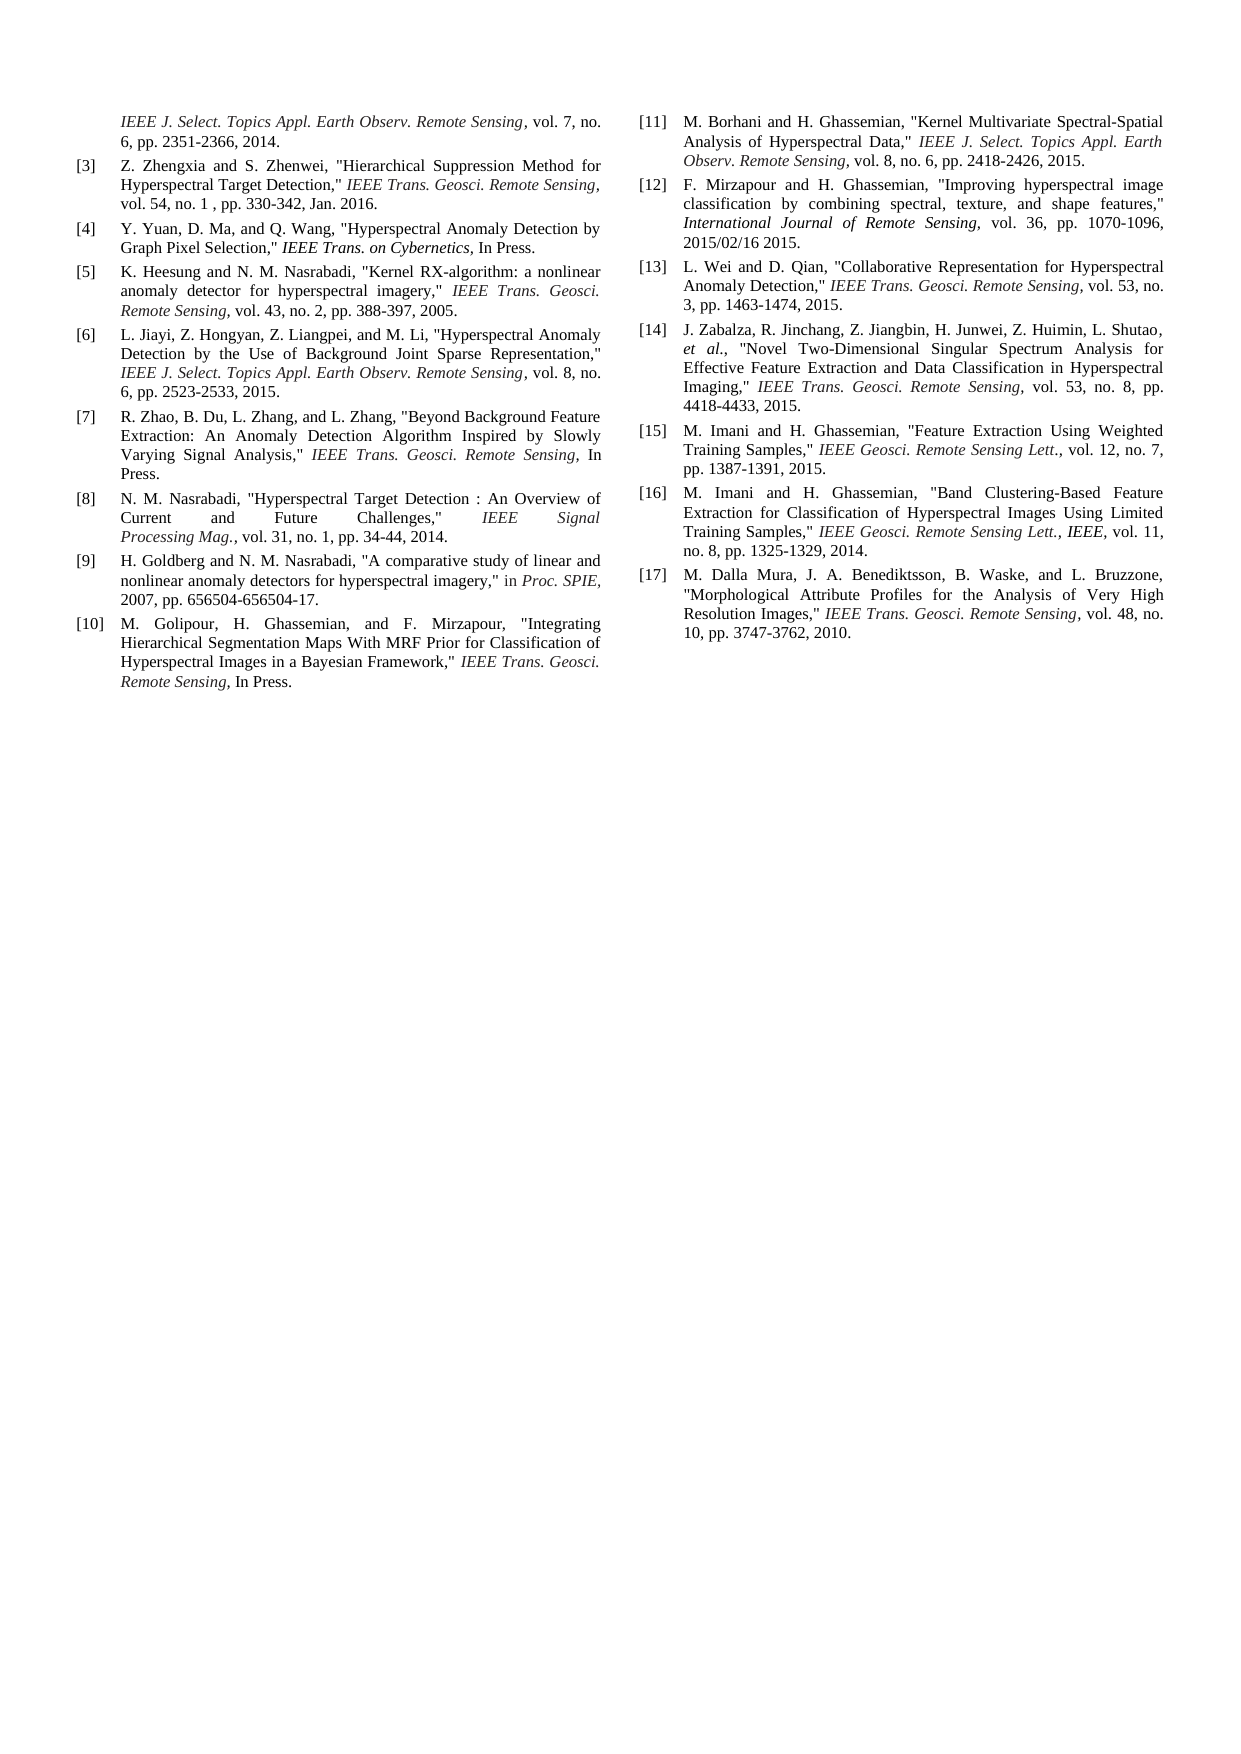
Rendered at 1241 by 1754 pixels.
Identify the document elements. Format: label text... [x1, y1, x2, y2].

text [15] M. Imani and H. Ghassemian, "Feature Extraction Using Weighted Training Samples," IEEE Geosci. Remote Sensing Lett., vol. 12, no. 7, pp. 1387-1391, 2015. [639, 421, 1164, 478]
text [9] H. Goldberg and N. M. Nasrabadi, "A comparative study of linear and nonlinear anomaly detectors for hyperspectral imagery," in Proc. SPIE, 2007, pp. 656504-656504-17. [76, 551, 601, 609]
text [5] K. Heesung and N. M. Nasrabadi, "Kernel RX-algorithm: a nonlinear anomaly detector for hyperspectral imagery," IEEE Trans. Geosci. Remote Sensing, vol. 43, no. 2, pp. 388-397, 2005. [76, 262, 601, 319]
text [6] L. Jiayi, Z. Hongyan, Z. Liangpei, and M. Li, "Hyperspectral Anomaly Detection by the Use of Background Joint Sparse Representation," IEEE J. Select. Topics Appl. Earth Observ. Remote Sensing, vol. 8, no. 6, pp. 2523-2533, 2015. [76, 325, 601, 401]
text [4] Y. Yuan, D. Ma, and Q. Wang, "Hyperspectral Anomaly Detection by Graph Pixel Selection," IEEE Trans. on Cybernetics, In Press. [76, 218, 601, 257]
text [17] M. Dalla Mura, J. A. Benediktsson, B. Waske, and L. Bruzzone, "Morphological Attribute Profiles for the Analysis of Very High Resolution Images," IEEE Trans. Geosci. Remote Sensing, vol. 48, no. 10, pp. 3747-3762, 2010. [639, 565, 1164, 642]
text [11] M. Borhani and H. Ghassemian, "Kernel Multivariate Spectral-Spatial Analysis of Hyperspectral Data," IEEE J. Select. Topics Appl. Earth Observ. Remote Sensing, vol. 8, no. 6, pp. 2418-2426, 2015. [639, 112, 1164, 170]
text [8] N. M. Nasrabadi, "Hyperspectral Target Detection : An Overview of Current and Future Challenges," IEEE Signal Processing Mag., vol. 31, no. 1, pp. 34-44, 2014. [76, 488, 601, 546]
text [3] Z. Zhengxia and S. Zhenwei, "Hierarchical Suppression Method for Hyperspectral Target Detection," IEEE Trans. Geosci. Remote Sensing, vol. 54, no. 1 , pp. 330-342, Jan. 2016. [76, 156, 601, 213]
text [7] R. Zhao, B. Du, L. Zhang, and L. Zhang, "Beyond Background Feature Extraction: An Anomaly Detection Algorithm Inspired by Slowly Varying Signal Analysis," IEEE Trans. Geosci. Remote Sensing, In Press. [76, 407, 601, 483]
text [16] M. Imani and H. Ghassemian, "Band Clustering-Based Feature Extraction for Classification of Hyperspectral Images Using Limited Training Samples," IEEE Geosci. Remote Sensing Lett., IEEE, vol. 11, no. 8, pp. 1325-1329, 2014. [639, 483, 1164, 560]
text [10] M. Golipour, H. Ghassemian, and F. Mirzapour, "Integrating Hierarchical Segmentation Maps With MRF Prior for Classification of Hyperspectral Images in a Bayesian Framework," IEEE Trans. Geosci. Remote Sensing, In Press. [76, 614, 601, 691]
text [14] J. Zabalza, R. Jinchang, Z. Jiangbin, H. Junwei, Z. Huimin, L. Shutao, et al., "Novel Two-Dimensional Singular Spectrum Analysis for Effective Feature Extraction and Data Classification in Hyperspectral Imaging," IEEE Trans. Geosci. Remote Sensing, vol. 53, no. 8, pp. 4418-4433, 2015. [639, 319, 1164, 415]
text [12] F. Mirzapour and H. Ghassemian, "Improving hyperspectral image classification by combining spectral, texture, and shape features," International Journal of Remote Sensing, vol. 36, pp. 1070-1096, 2015/02/16 2015. [639, 175, 1164, 252]
text [13] L. Wei and D. Qian, "Collaborative Representation for Hyperspectral Anomaly Detection," IEEE Trans. Geosci. Remote Sensing, vol. 53, no. 3, pp. 1463-1474, 2015. [639, 257, 1164, 314]
